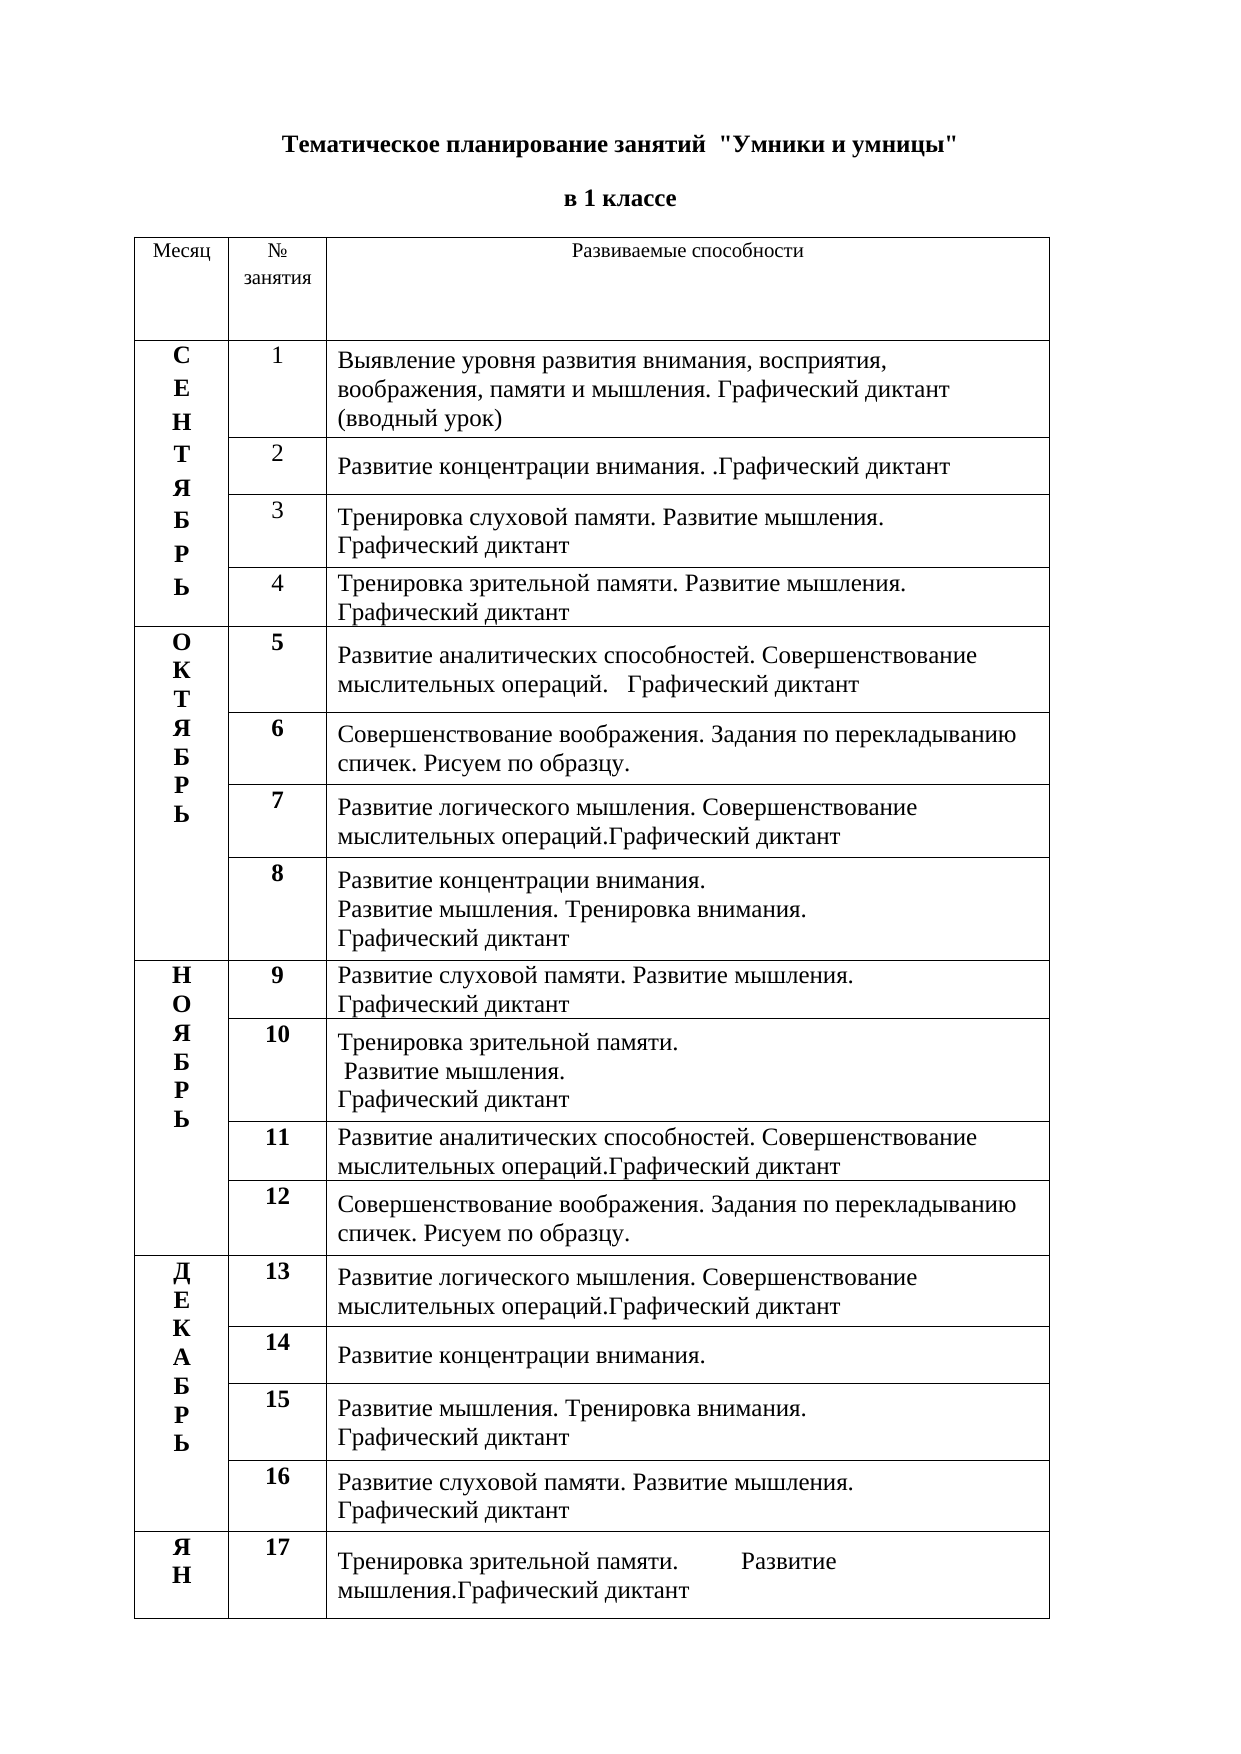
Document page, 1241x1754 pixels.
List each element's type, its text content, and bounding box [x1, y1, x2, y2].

table_cell 13 [229, 1256, 326, 1326]
table_cell Развитие слуховой памяти. Развитие мышления. Графический диктант [327, 961, 1049, 1018]
table_cell 5 [229, 627, 326, 712]
table_cell Развитие аналитических способностей. Совершенствование мыслительных операций. Графический диктант [327, 627, 1049, 712]
table_cell Развитие концентрации внимания. [327, 1327, 1049, 1383]
table_header Развиваемые способности [327, 238, 1049, 339]
table_cell Тренировка зрительной памяти. Развитие мышления. Графический диктант [327, 1019, 1049, 1121]
text в 1 классе [75, 183, 1165, 211]
table_cell 12 [229, 1181, 326, 1255]
table_cell О К Т Я Б Р Ь [135, 627, 228, 959]
table_cell Тренировка зрительной памяти. Развитие мышления.Графический диктант [327, 1532, 1049, 1618]
table_cell 1 [229, 341, 326, 437]
table_cell 2 [229, 438, 326, 494]
table_cell 4 [229, 568, 326, 626]
table_cell Я Н В А Р Ь [135, 1532, 228, 1618]
table_cell Развитие слуховой памяти. Развитие мышления. Графический диктант [327, 1461, 1049, 1531]
table_cell Выявление уровня развития внимания, восприятия, воображения, памяти и мышления. Графический диктант (вводный урок) [327, 341, 1049, 437]
table_cell 8 [229, 858, 326, 959]
table_cell 11 [229, 1122, 326, 1180]
table_cell Тренировка слуховой памяти. Развитие мышления. Графический диктант [327, 495, 1049, 567]
table_cell Н О Я Б Р Ь [135, 961, 228, 1255]
text Тематическое планирование занятий "Умники и умницы" [75, 129, 1165, 158]
table_cell 7 [229, 785, 326, 857]
table_cell Развитие логического мышления. Совершенствование мыслительных операций.Графический диктант [327, 785, 1049, 857]
table_header Месяц [135, 238, 228, 339]
table_cell Развитие мышления. Тренировка внимания. Графический диктант [327, 1384, 1049, 1460]
table_cell Развитие концентрации внимания. .Графический диктант [327, 438, 1049, 494]
table_cell 3 [229, 495, 326, 567]
table_cell 14 [229, 1327, 326, 1383]
table_cell 16 [229, 1461, 326, 1531]
table_cell 6 [229, 713, 326, 784]
table_cell 17 [229, 1532, 326, 1618]
table_cell 9 [229, 961, 326, 1018]
table_cell Совершенствование воображения. Задания по перекладыванию спичек. Рисуем по образцу. [327, 1181, 1049, 1255]
table_cell Тренировка зрительной памяти. Развитие мышления. Графический диктант [327, 568, 1049, 626]
table_cell С Е Н Т Я Б Р Ь [135, 341, 228, 626]
table_header № занятия [229, 238, 326, 339]
table_cell Д Е К А Б Р Ь [135, 1256, 228, 1531]
table_cell Развитие концентрации внимания. Развитие мышления. Тренировка внимания. Графический диктант [327, 858, 1049, 959]
table_cell Совершенствование воображения. Задания по перекладыванию спичек. Рисуем по образцу. [327, 713, 1049, 784]
table_cell Развитие логического мышления. Совершенствование мыслительных операций.Графический диктант [327, 1256, 1049, 1326]
table_cell Развитие аналитических способностей. Совершенствование мыслительных операций.Графический диктант [327, 1122, 1049, 1180]
table_cell 10 [229, 1019, 326, 1121]
table_cell 15 [229, 1384, 326, 1460]
